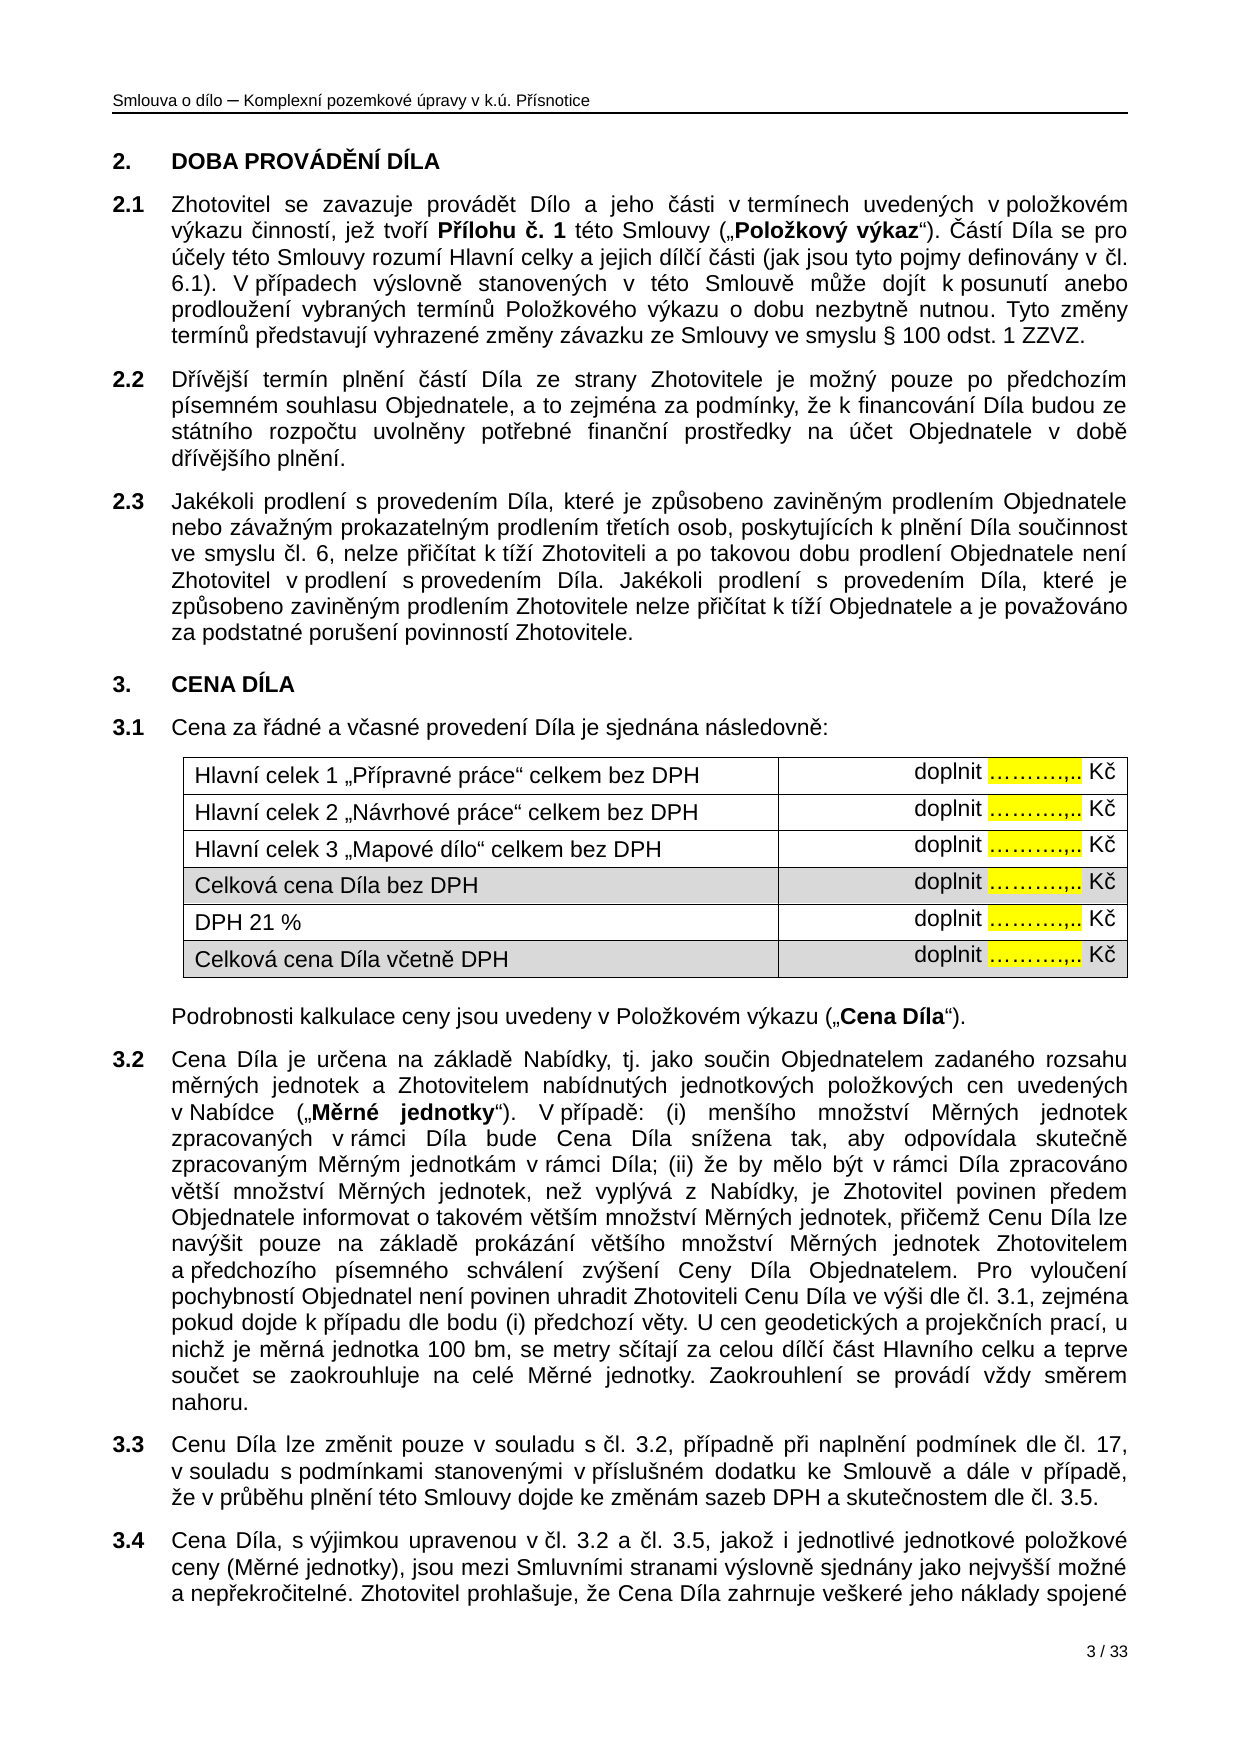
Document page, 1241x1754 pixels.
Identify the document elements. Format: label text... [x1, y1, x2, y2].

table_cell doplnit ……….,.. Kč [779, 905, 1127, 940]
list Podrobnosti kalkulace ceny jsou uvedeny v Položkovém výkazu („Cena Díla“). [171, 1003, 1128, 1029]
text Zhotovitel se zavazuje provádět Dílo a jeho části v termínech uvedených v položkovém výkazu činností, jež tvoří Přílohu č. 1 této Smlouvy („Položkový výkaz“). Částí Díla se pro účely této Smlouvy rozumí Hlavní celky a jejich dílčí části (jak jsou tyto pojmy definovány v čl. 6.1). V případech výslovně stanovených v této Smlouvě může dojít k posunutí anebo prodloužení vybraných termínů Položkového výkazu o dobu nezbytně nutnou. Tyto změny termínů představují vyhrazené změny závazku ze Smlouvy ve smyslu § 100 odst. 1 ZZVZ. [112, 191, 1128, 349]
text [112, 1527, 1128, 1606]
table_cell Celková cena Díla bez DPH [184, 868, 778, 903]
text Doba PROVÁDĚNÍ díla [112, 148, 1128, 174]
table_header Hlavní celek 1 „Přípravné práce“ celkem bez DPH [184, 758, 778, 793]
table_cell doplnit ……….,.. Kč [779, 831, 1127, 867]
table_cell doplnit ……….,.. Kč [779, 941, 1127, 977]
text Cenu Díla lze změnit pouze v souladu s čl. 3.2, případně při naplnění podmínek dle čl. 17, v souladu s podmínkami stanovenými v příslušném dodatku ke Smlouvě a dále v případě, že v průběhu plnění této Smlouvy dojde ke změnám sazeb DPH a skutečnostem dle čl. 3.6. [112, 1431, 1128, 1511]
table_cell doplnit ……….,.. Kč [779, 868, 1127, 903]
table_cell Hlavní celek 2 „Návrhové práce“ celkem bez DPH [184, 795, 778, 830]
table_cell Hlavní celek 3 „Mapové dílo“ celkem bez DPH [184, 831, 778, 867]
text Cena díla [112, 671, 1128, 697]
text Cena Díla je určena na základě Nabídky, tj. jako součin Objednatelem zadaného rozsahu měrných jednotek a Zhotovitelem nabídnutých jednotkových položkových cen uvedených v Nabídce („Měrné jednotky“). V případě: (i) menšího množství Měrných jednotek zpracovaných v rámci Díla bude Cena Díla snížena tak, aby odpovídala skutečně zpracovaným Měrným jednotkám v rámci Díla; (ii) že by mělo být v rámci Díla zpracováno větší množství Měrných jednotek, než vyplývá z Nabídky, je Zhotovitel povinen předem Objednatele informovat o takovém větším množství Měrných jednotek, přičemž Cenu Díla lze navýšit pouze na základě prokázání většího množství Měrných jednotek Zhotovitelem a předchozího písemného schválení zvýšení Ceny Díla Objednatelem. Pro vyloučení pochybností Objednatel není povinen uhradit Zhotoviteli Cenu Díla ve výši dle čl. 3.1, zejména pokud dojde k případu dle bodu (i) předchozí věty. U cen geodetických a projekčních prací, u nichž je měrná jednotka 100 bm, se metry sčítají za celou dílčí část Hlavního celku a teprve součet se zaokrouhluje na celé Měrné jednotky. Zaokrouhlení se provádí vždy směrem nahoru. [112, 1046, 1128, 1415]
table_cell Celková cena Díla včetně DPH [184, 941, 778, 977]
table_header doplnit ……….,.. Kč [779, 758, 1127, 793]
table_cell doplnit ……….,.. Kč [779, 795, 1127, 830]
text Cena za řádné a včasné provedení Díla je sjednána následovně: [112, 714, 1128, 740]
table_cell DPH 21 % [184, 905, 778, 940]
text Dřívější termín plnění částí Díla ze strany Zhotovitele je možný pouze po předchozím písemném souhlasu Objednatele, a to zejména za podmínky, že k financování Díla budou ze státního rozpočtu uvolněny potřebné finanční prostředky na účet Objednatele v době dřívějšího plnění. [112, 366, 1128, 471]
text Jakékoli prodlení s provedením Díla, které je způsobeno zaviněným prodlením Objednatele nebo závažným prokazatelným prodlením třetích osob, poskytujících k plnění Díla součinnost ve smyslu čl. 6, nelze přičítat k tíží Zhotoviteli a po takovou dobu prodlení Objednatele není Zhotovitel v prodlení s provedením Díla. Jakékoli prodlení s provedením Díla, které je způsobeno zaviněným prodlením Zhotovitele nelze přičítat k tíží Objednatele a je považováno za podstatné porušení povinností Zhotovitele. [112, 488, 1128, 646]
